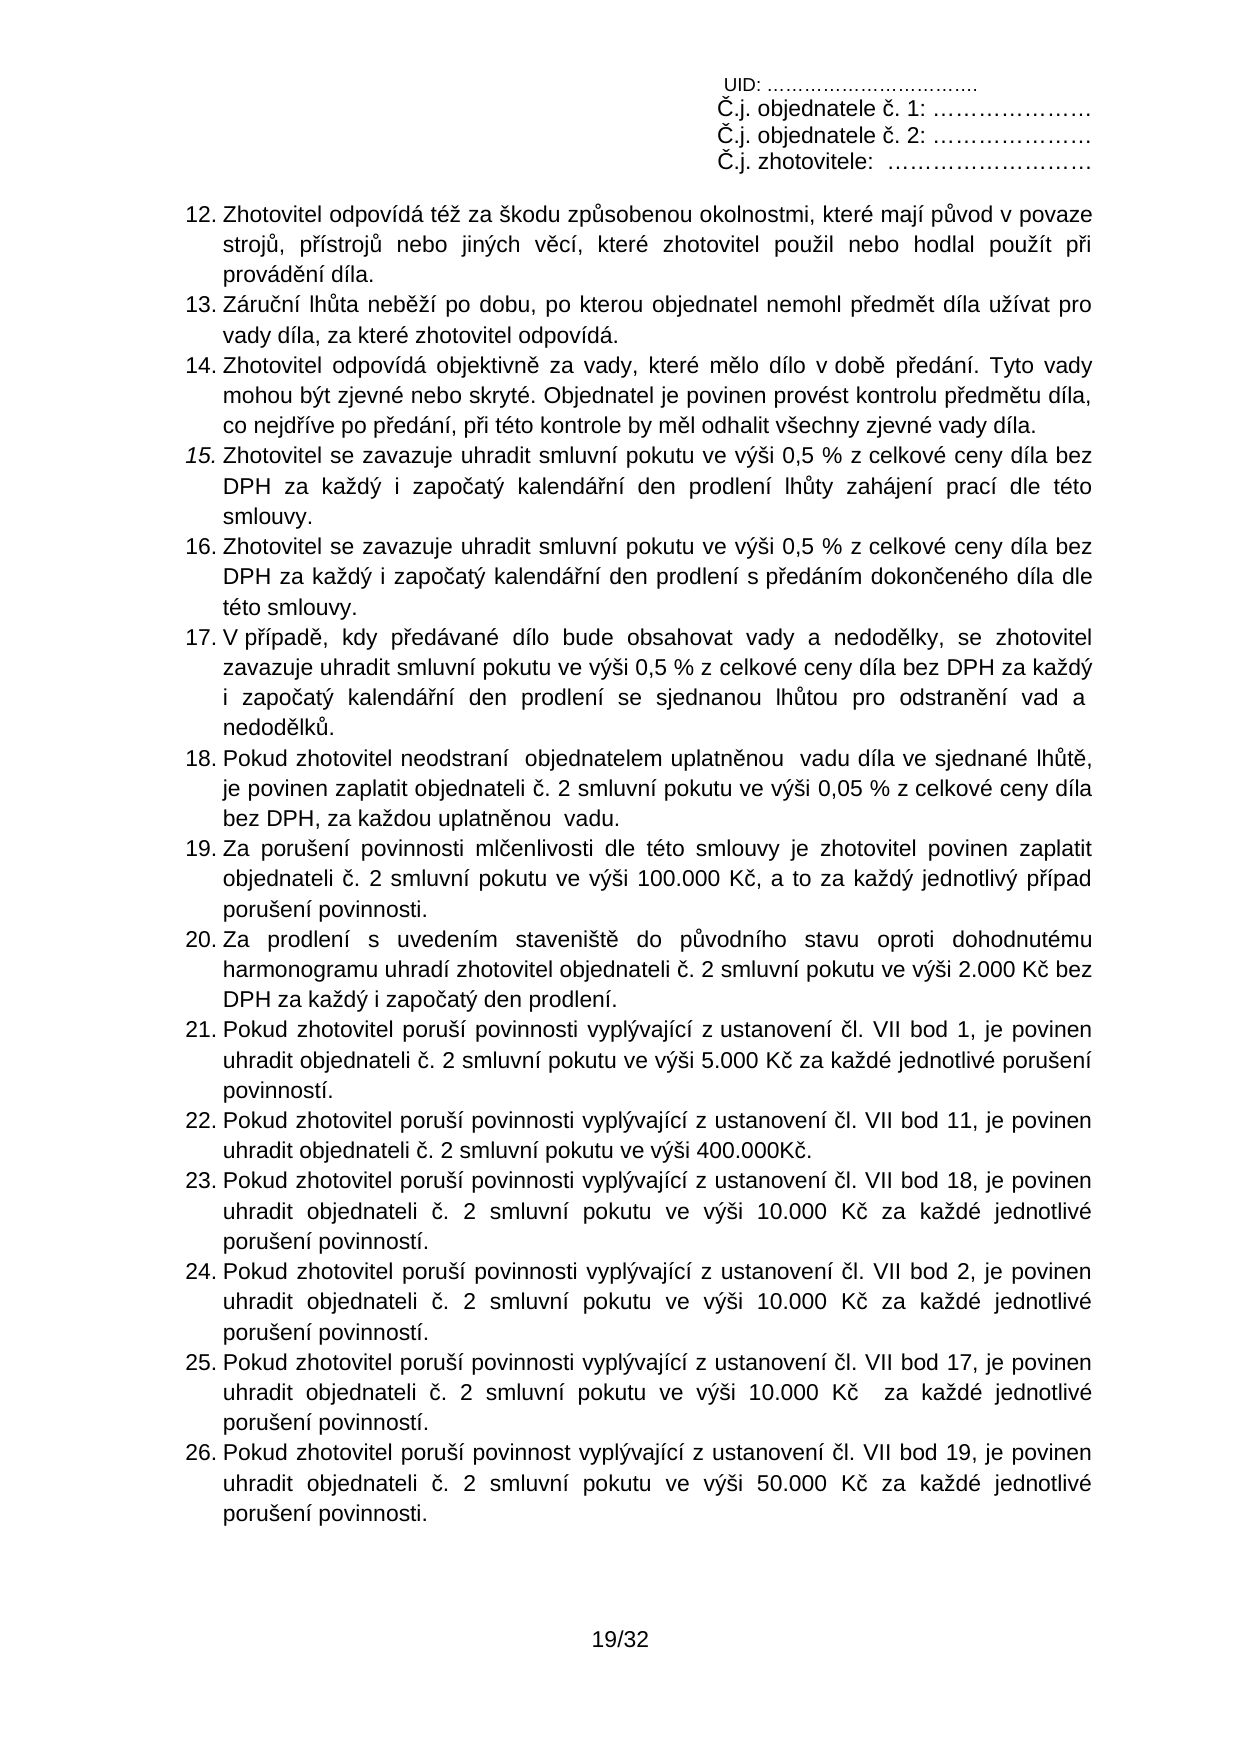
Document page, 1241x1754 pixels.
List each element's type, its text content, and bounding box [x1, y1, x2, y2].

list Za porušení povinnosti mlčenlivosti dle této smlouvy je zhotovitel povinen zaplatit objednateli č. 2 smluvní pokutu ve výši 100.000 Kč, a to za každý jednotlivý případ porušení povinnosti. [185, 835, 1093, 922]
list Pokud zhotovitel poruší povinnosti vyplývající z ustanovení čl. VII bod 1, je povinen uhradit objednateli č. 2 smluvní pokutu ve výši 5.000 Kč za každé jednotlivé porušení povinností. [185, 1016, 1093, 1103]
list Pokud zhotovitel poruší povinnosti vyplývající z ustanovení čl. VII bod 2, je povinen uhradit objednateli č. 2 smluvní pokutu ve výši 10.000 Kč za každé jednotlivé porušení povinností. [185, 1258, 1093, 1345]
list Zhotovitel odpovídá objektivně za vady, které mělo dílo v době předání. Tyto vady mohou být zjevné nebo skryté. Objednatel je povinen provést kontrolu předmětu díla, co nejdříve po předání, při této kontrole by měl odhalit všechny zjevné vady díla. [185, 352, 1093, 438]
list Záruční lhůta neběží po dobu, po kterou objednatel nemohl předmět díla užívat pro vady díla, za které zhotovitel odpovídá. [185, 291, 1093, 348]
list Za prodlení s uvedením staveniště do původního stavu oproti dohodnutému harmonogramu uhradí zhotovitel objednateli č. 2 smluvní pokutu ve výši 2.000 Kč bez DPH za každý i započatý den prodlení. [185, 926, 1093, 1012]
list Zhotovitel se zavazuje uhradit smluvní pokutu ve výši 0,5 % z celkové ceny díla bez DPH za každý i započatý kalendářní den prodlení s předáním dokončeného díla dle této smlouvy. [185, 533, 1093, 620]
list Pokud zhotovitel poruší povinnosti vyplývající z ustanovení čl. VII bod 18, je povinen uhradit objednateli č. 2 smluvní pokutu ve výši 10.000 Kč za každé jednotlivé porušení povinností. [185, 1167, 1093, 1254]
list Pokud zhotovitel poruší povinnost vyplývající z ustanovení čl. VII bod 19, je povinen uhradit objednateli č. 2 smluvní pokutu ve výši 50.000 Kč za každé jednotlivé porušení povinnosti. [185, 1439, 1093, 1526]
list Zhotovitel odpovídá též za škodu způsobenou okolnostmi, které mají původ v povaze strojů, přístrojů nebo jiných věcí, které zhotovitel použil nebo hodlal použít při provádění díla. [185, 201, 1093, 287]
list Zhotovitel se zavazuje uhradit smluvní pokutu ve výši 0,5 % z celkové ceny díla bez DPH za každý i započatý kalendářní den prodlení lhůty zahájení prací dle této smlouvy. [185, 442, 1093, 529]
list Pokud zhotovitel poruší povinnosti vyplývající z ustanovení čl. VII bod 11, je povinen uhradit objednateli č. 2 smluvní pokutu ve výši 400.000Kč. [185, 1107, 1093, 1163]
list Pokud zhotovitel neodstraní objednatelem uplatněnou vadu díla ve sjednané lhůtě, je povinen zaplatit objednateli č. 2 smluvní pokutu ve výši 0,05 % z celkové ceny díla bez DPH, za každou uplatněnou vadu. [185, 744, 1093, 831]
list V případě, kdy předávané dílo bude obsahovat vady a nedodělky, se zhotovitel zavazuje uhradit smluvní pokutu ve výši 0,5 % z celkové ceny díla bez DPH za každý i započatý kalendářní den prodlení se sjednanou lhůtou pro odstranění vad a nedodělků. [185, 624, 1093, 741]
list Pokud zhotovitel poruší povinnosti vyplývající z ustanovení čl. VII bod 17, je povinen uhradit objednateli č. 2 smluvní pokutu ve výši 10.000 Kč za každé jednotlivé porušení povinností. [185, 1349, 1093, 1435]
